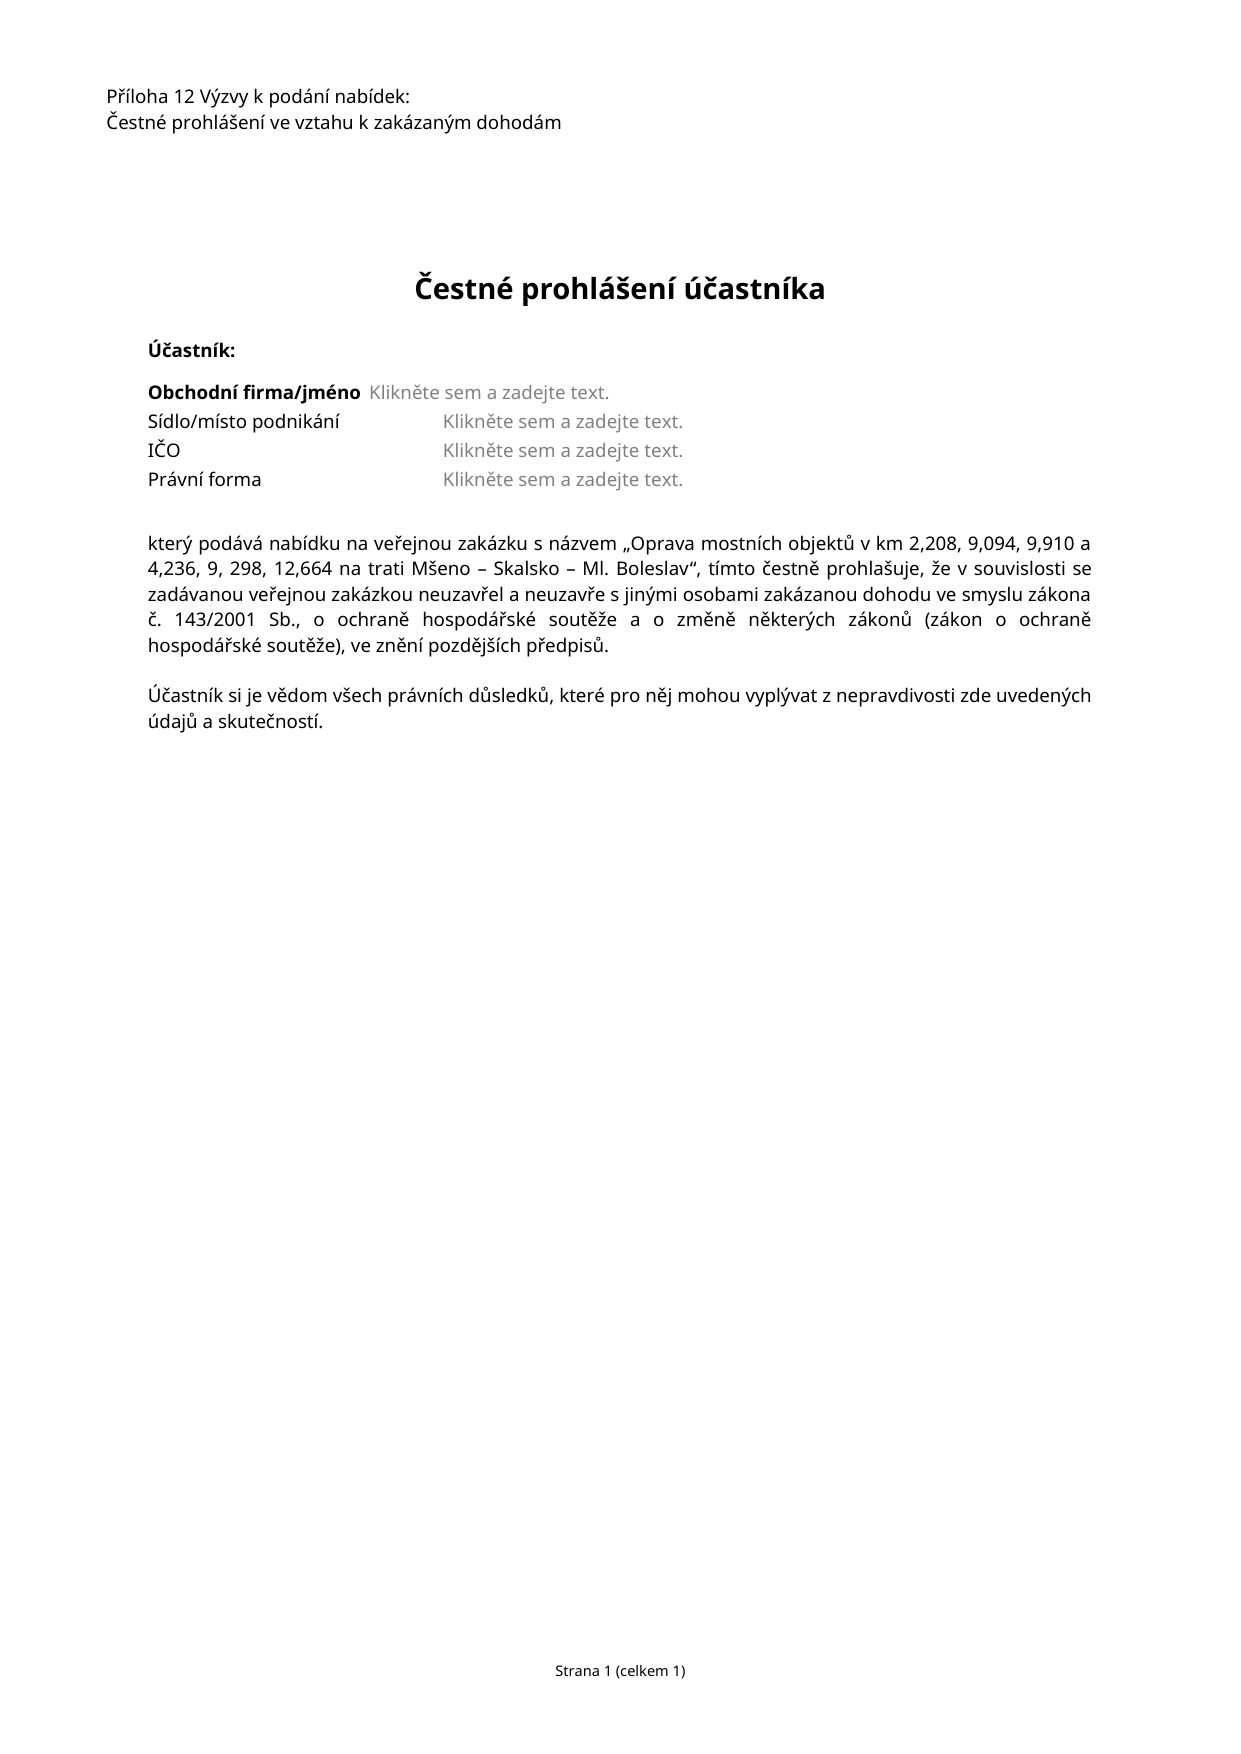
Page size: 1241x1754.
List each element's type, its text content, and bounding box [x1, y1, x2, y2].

text Právní forma [148, 463, 1093, 492]
text který podává nabídku na veřejnou zakázku s názvem „Oprava mostních objektů v km 2,208, 9,094, 9,910 a 4,236, 9, 298, 12,664 na trati Mšeno – Skalsko – Ml. Boleslav“, tímto čestně prohlašuje, že v souvislosti se zadávanou veřejnou zakázkou neuzavřel a neuzavře s jinými osobami zakázanou dohodu ve smyslu zákona č. 143/2001 Sb., o ochraně hospodářské soutěže a o změně některých zákonů (zákon o ochraně hospodářské soutěže), ve znění pozdějších předpisů. [148, 530, 1093, 658]
text Účastník si je vědom všech právních důsledků, které pro něj mohou vyplývat z nepravdivosti zde uvedených údajů a skutečností. [148, 683, 1093, 734]
text IČO [148, 434, 1093, 463]
text Účastník: [148, 333, 1093, 364]
title Čestné prohlášení účastníka [148, 268, 1093, 308]
text Sídlo/místo podnikání [148, 405, 1093, 434]
text Obchodní firma/jméno [148, 376, 1093, 405]
